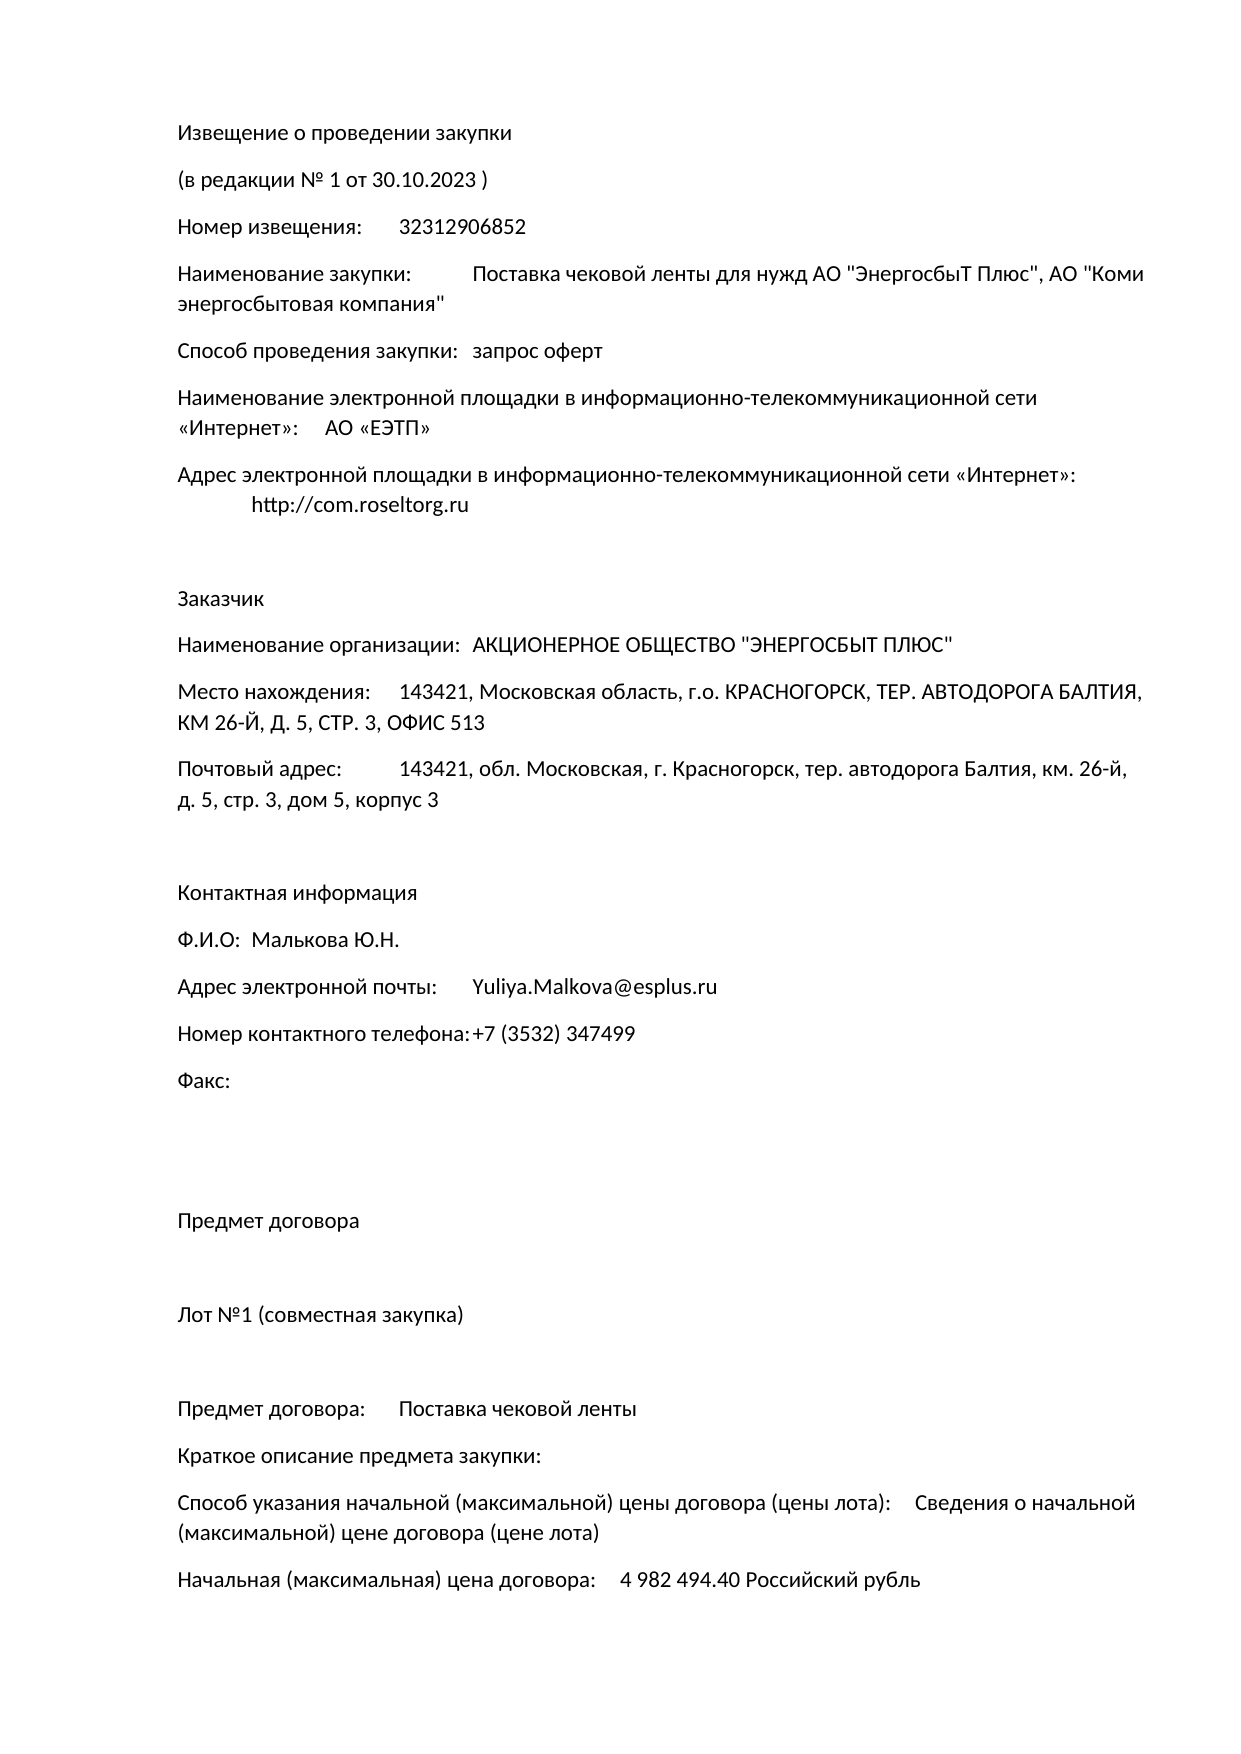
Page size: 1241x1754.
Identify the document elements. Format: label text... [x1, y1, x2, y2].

text Факс: [177, 1066, 1152, 1094]
text Предмет договора [177, 1207, 1152, 1235]
text Заказчик [177, 584, 1152, 612]
text Контактная информация [177, 878, 1152, 907]
text Номер извещения: 32312906852 [177, 212, 1152, 240]
text Почтовый адрес: 143421, обл. Московская, г. Красногорск, тер. автодорога Балтия, км. 26-й, д. 5, стр. 3, дом 5, корпус 3 [177, 754, 1152, 813]
text Наименование электронной площадки в информационно-телекоммуникационной сети «Интернет»: АО «ЕЭТП» [177, 383, 1152, 441]
text Начальная (максимальная) цена договора: 4 982 494.40 Российский рубль [177, 1565, 1152, 1593]
text Номер контактного телефона: +7 (3532) 347499 [177, 1019, 1152, 1047]
text (в редакции № 1 от 30.10.2023 ) [177, 165, 1152, 193]
text Предмет договора: Поставка чековой ленты [177, 1394, 1152, 1422]
text Адрес электронной почты: Yuliya.Malkova@esplus.ru [177, 972, 1152, 1000]
text Ф.И.О: Малькова Ю.Н. [177, 925, 1152, 953]
text Наименование организации: АКЦИОНЕРНОЕ ОБЩЕСТВО "ЭНЕРГОСБЫТ ПЛЮС" [177, 631, 1152, 659]
text Место нахождения: 143421, Московская область, г.о. КРАСНОГОРСК, ТЕР. АВТОДОРОГА БАЛТИЯ, КМ 26-Й, Д. 5, СТР. 3, ОФИС 513 [177, 677, 1152, 736]
text Наименование закупки: Поставка чековой ленты для нужд АО "ЭнергосбыТ Плюс", АО "Коми энергосбытовая компания" [177, 259, 1152, 317]
text Извещение о проведении закупки [177, 118, 1152, 146]
text Способ указания начальной (максимальной) цены договора (цены лота): Сведения о начальной (максимальной) цене договора (цене лота) [177, 1488, 1152, 1546]
text Адрес электронной площадки в информационно-телекоммуникационной сети «Интернет»: http://com.roseltorg.ru [177, 460, 1152, 518]
text Лот №1 (совместная закупка) [177, 1300, 1152, 1328]
text Способ проведения закупки: запрос оферт [177, 336, 1152, 364]
text Краткое описание предмета закупки: [177, 1441, 1152, 1469]
